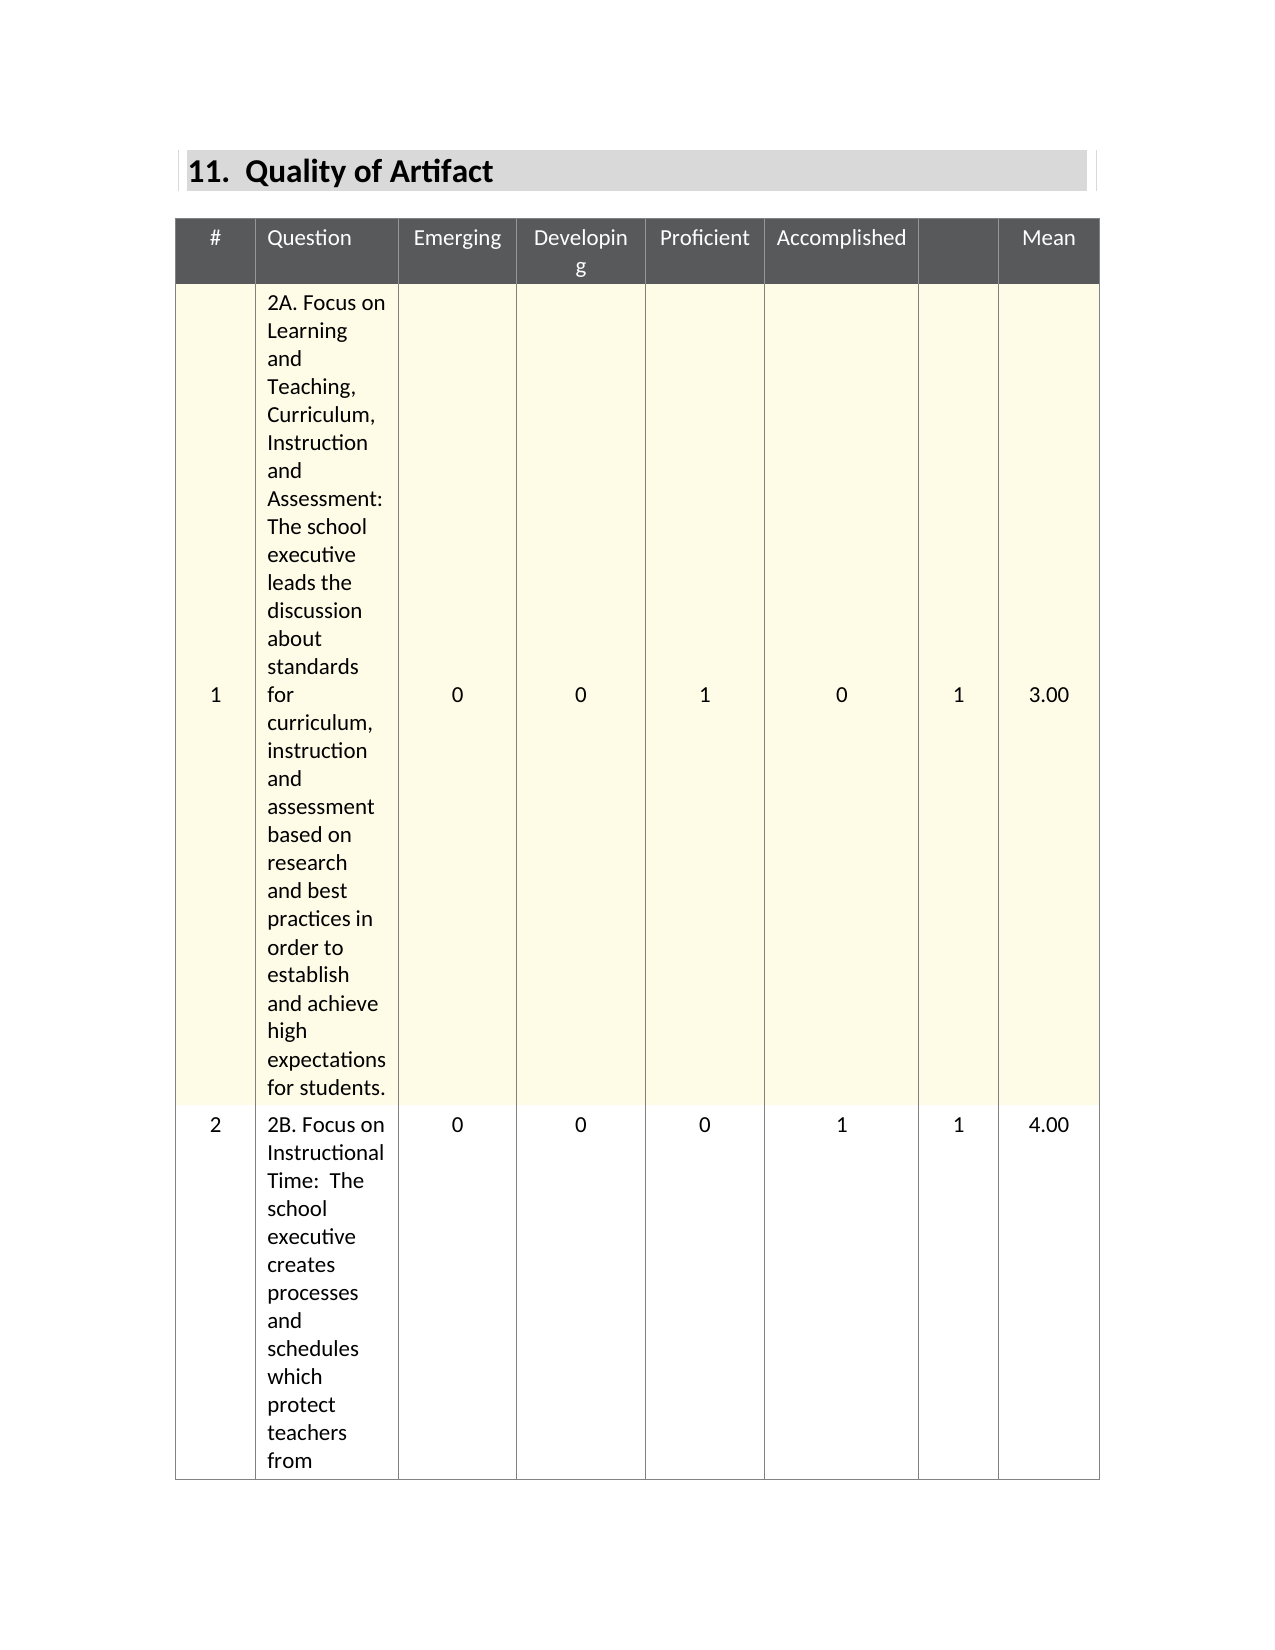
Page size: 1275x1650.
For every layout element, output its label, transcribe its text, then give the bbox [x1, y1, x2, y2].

table_cell 2A. Focus on Learning and Teaching, Curriculum, Instruction and Assessment: The school executive leads the discussion about standards for curriculum, instruction and assessment based on research and best practices in order to establish and achieve high expectations for students. [256, 284, 398, 1105]
table_cell 0 [517, 1105, 645, 1478]
table_cell 0 [517, 284, 645, 1105]
table_header Mean [999, 219, 1099, 284]
table_header # [176, 219, 255, 284]
table_cell 1 [646, 284, 764, 1105]
table_header [919, 219, 998, 284]
table_cell 2 [176, 1105, 255, 1478]
table_cell 0 [399, 284, 516, 1105]
table_cell 1 [765, 1105, 918, 1478]
table_header Question [256, 219, 398, 284]
table_cell 1 [919, 1105, 998, 1478]
table_cell 0 [765, 284, 918, 1105]
table_cell 4.00 [999, 1105, 1099, 1478]
table_cell 1 [176, 284, 255, 1105]
table_cell 0 [399, 1105, 516, 1478]
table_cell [256, 1105, 398, 1478]
table_cell 1 [919, 284, 998, 1105]
table_header Developing [517, 219, 645, 284]
table_header Proficient [646, 219, 764, 284]
text 11. Quality of Artifact [187, 150, 1087, 191]
table_cell 3.00 [999, 284, 1099, 1105]
table_header Emerging [399, 219, 516, 284]
table_header Accomplished [765, 219, 918, 284]
table_cell 0 [646, 1105, 764, 1478]
